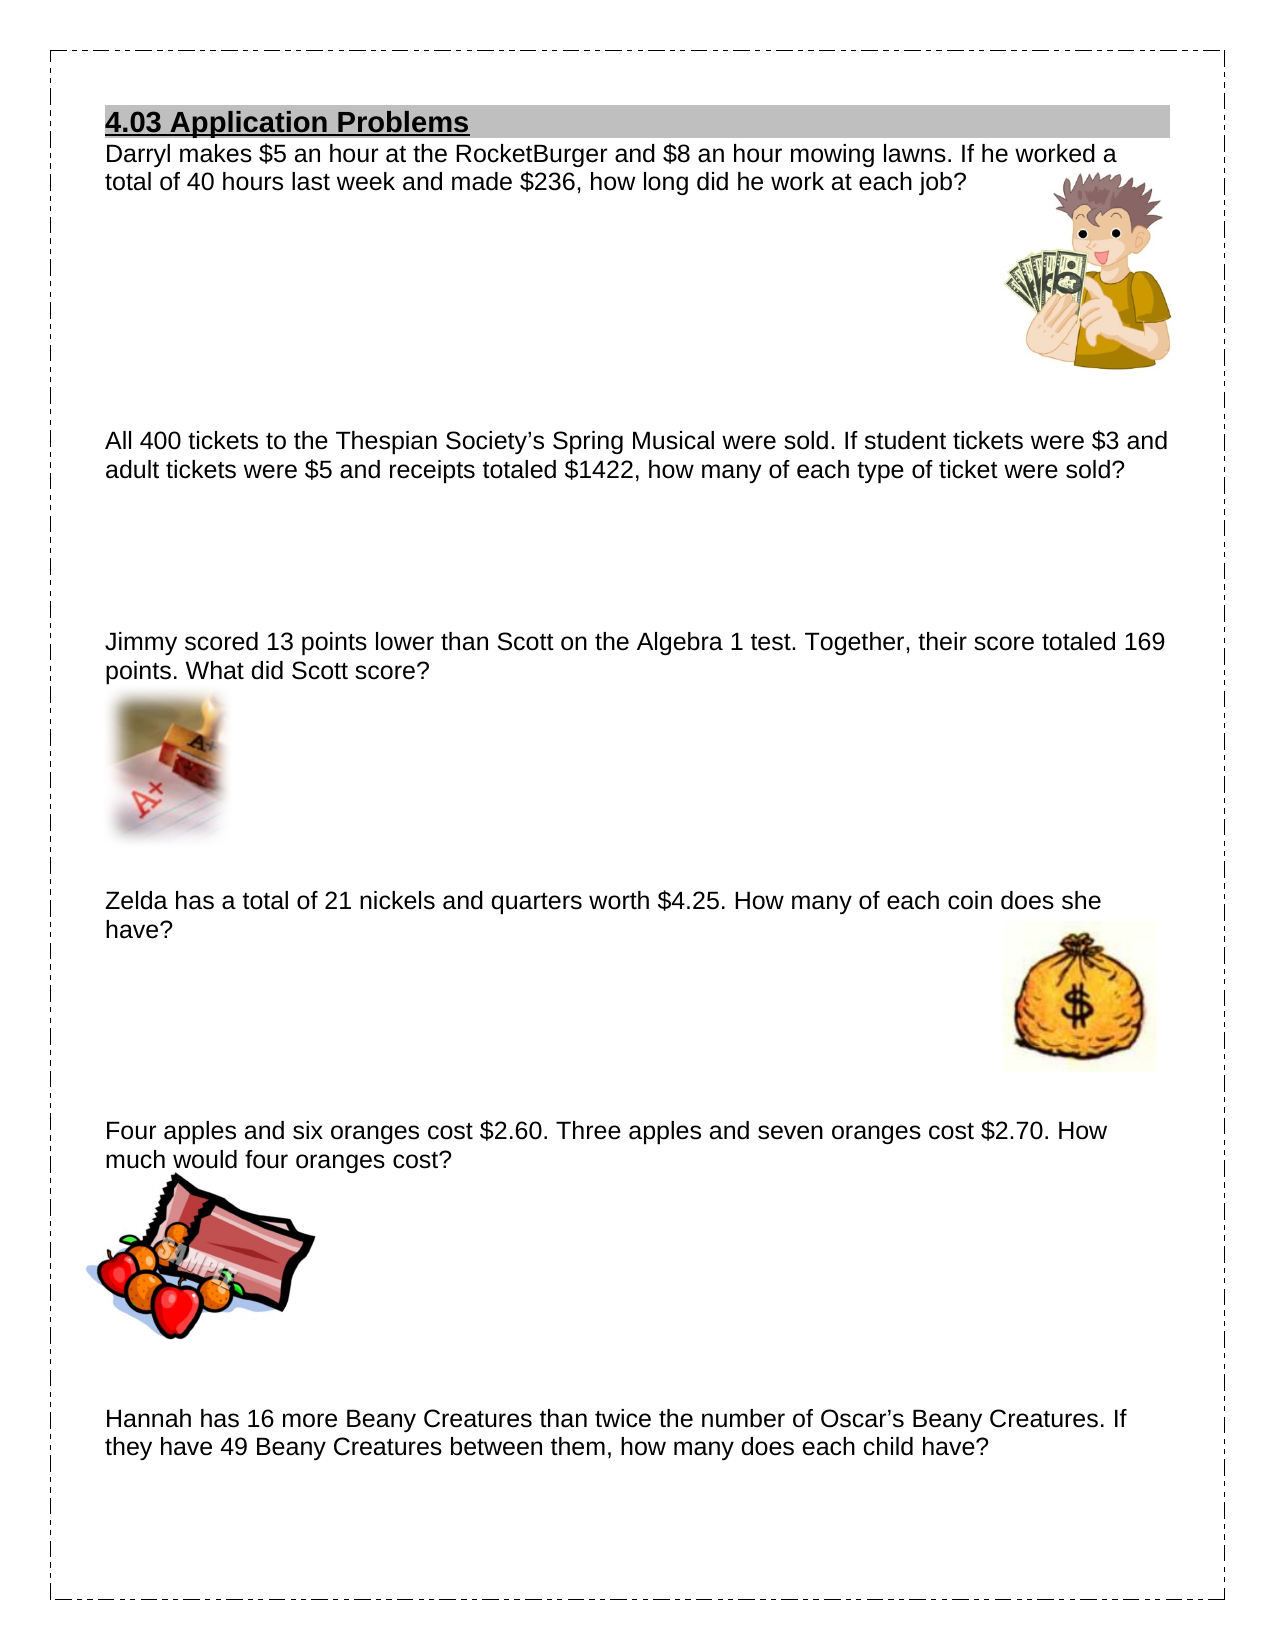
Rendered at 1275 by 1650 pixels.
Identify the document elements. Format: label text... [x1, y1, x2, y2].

picture [131, 713, 204, 819]
text Darryl makes $5 an hour at the RocketBurger and $8 an hour mowing lawns. If he worked a total of 40 hours last week and made $236, how long did he work at each job? [105, 138, 1170, 196]
text Jimmy scored 13 points lower than Scott on the Algebra 1 test. Together, their score totaled 169 points. What did Scott score? [105, 627, 1170, 685]
text Zelda has a total of 21 nickels and quarters worth $4.25. How many of each coin does she have? [105, 886, 1170, 943]
text 4.03 Application Problems [105, 105, 1170, 138]
text All 400 tickets to the Thespian Society’s Spring Musical were sold. If student tickets were $3 and adult tickets were $5 and receipts totaled $1422, how many of each type of ticket were sold? [105, 426, 1170, 483]
picture [1003, 943, 1157, 1072]
text Hannah has 16 more Beany Creatures than twice the number of Oscar’s Beany Creatures. If they have 49 Beany Creatures between them, how many does each child have? [105, 1403, 1170, 1461]
text Four apples and six oranges cost $2.60. Three apples and seven oranges cost $2.70. How much would four oranges cost? [105, 1116, 1170, 1173]
picture [1003, 171, 1172, 370]
picture [74, 1173, 320, 1378]
